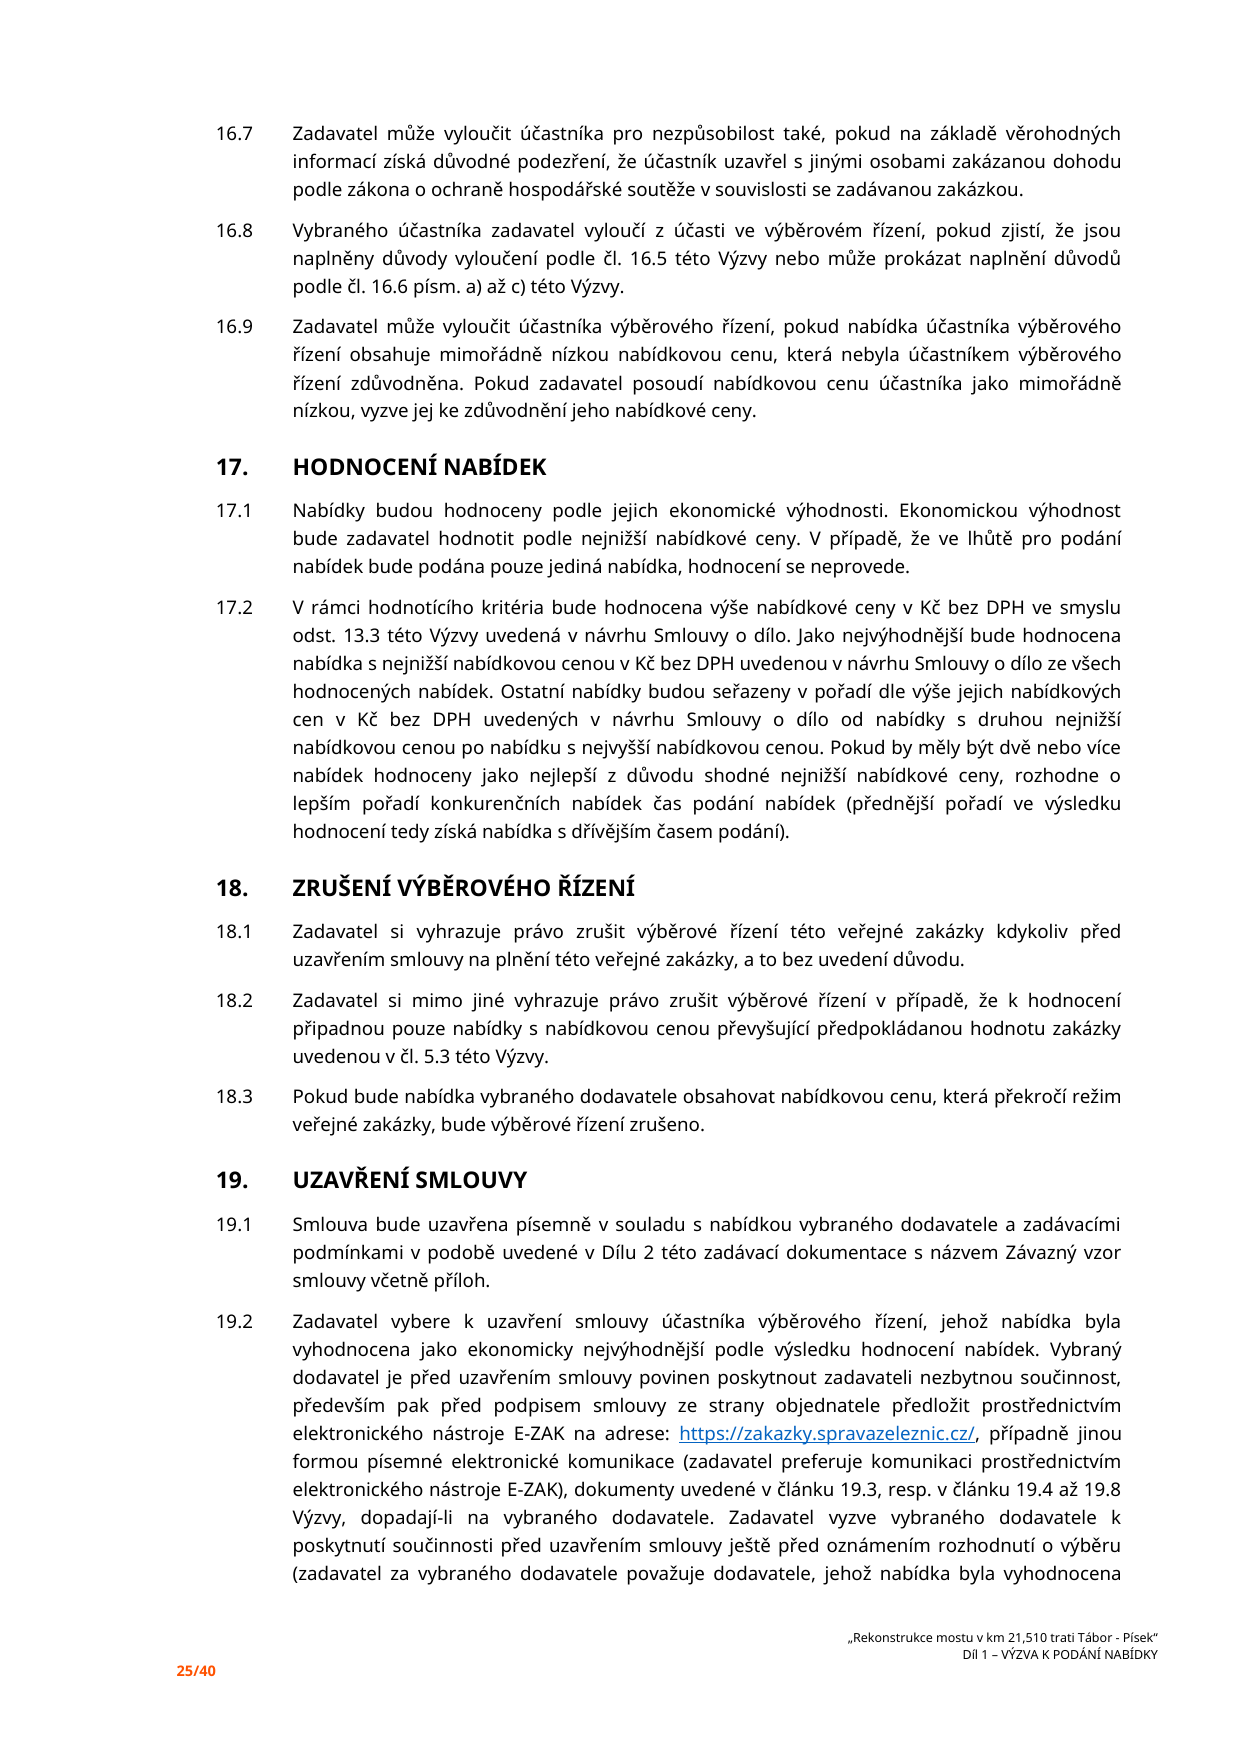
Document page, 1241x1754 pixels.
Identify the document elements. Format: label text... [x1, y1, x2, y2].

text Smlouva bude uzavřena písemně v souladu s nabídkou vybraného dodavatele a zadávacími podmínkami v podobě uvedené v Dílu 2 této zadávací dokumentace s názvem Závazný vzor smlouvy včetně příloh. [216, 1211, 1122, 1293]
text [216, 1308, 1122, 1586]
text HODNOCENÍ NABÍDEK [216, 451, 1122, 482]
text Zadavatel může vyloučit účastníka výběrového řízení, pokud nabídka účastníka výběrového řízení obsahuje mimořádně nízkou nabídkovou cenu, která nebyla účastníkem výběrového řízení zdůvodněna. Pokud zadavatel posoudí nabídkovou cenu účastníka jako mimořádně nízkou, vyzve jej ke zdůvodnění jeho nabídkové ceny. [216, 314, 1122, 423]
text Zadavatel si vyhrazuje právo zrušit výběrové řízení této veřejné zakázky kdykoliv před uzavřením smlouvy na plnění této veřejné zakázky, a to bez uvedení důvodu. [216, 918, 1122, 972]
text Pokud bude nabídka vybraného dodavatele obsahovat nabídkovou cenu, která překročí režim veřejné zakázky, bude výběrové řízení zrušeno. [216, 1083, 1122, 1137]
text Nabídky budou hodnoceny podle jejich ekonomické výhodnosti. Ekonomickou výhodnost bude zadavatel hodnotit podle nejnižší nabídkové ceny. V případě, že ve lhůtě pro podání nabídek bude podána pouze jediná nabídka, hodnocení se neprovede. [216, 498, 1122, 579]
text Vybraného účastníka zadavatel vyloučí z účasti ve výběrovém řízení, pokud zjistí, že jsou naplněny důvody vyloučení podle čl. 16.5 této Výzvy nebo může prokázat naplnění důvodů podle čl. 16.6 písm. a) až c) této Výzvy. [216, 217, 1122, 299]
text V rámci hodnotícího kritéria bude hodnocena výše nabídkové ceny v Kč bez DPH ve smyslu odst. 13.3 této Výzvy uvedená v návrhu Smlouvy o dílo. Jako nejvýhodnější bude hodnocena nabídka s nejnižší nabídkovou cenou v Kč bez DPH uvedenou v návrhu Smlouvy o dílo ze všech hodnocených nabídek. Ostatní nabídky budou seřazeny v pořadí dle výše jejich nabídkových cen v Kč bez DPH uvedených v návrhu Smlouvy o dílo od nabídky s druhou nejnižší nabídkovou cenou po nabídku s nejvyšší nabídkovou cenou. Pokud by měly být dvě nebo více nabídek hodnoceny jako nejlepší z důvodu shodné nejnižší nabídkové ceny, rozhodne o lepším pořadí konkurenčních nabídek čas podání nabídek (přednější pořadí ve výsledku hodnocení tedy získá nabídka s dřívějším časem podání). [216, 594, 1122, 844]
text ZRUŠENÍ VÝBĚROVÉHO ŘÍZENÍ [216, 871, 1122, 903]
text Zadavatel může vyloučit účastníka pro nezpůsobilost také, pokud na základě věrohodných informací získá důvodné podezření, že účastník uzavřel s jinými osobami zakázanou dohodu podle zákona o ochraně hospodářské soutěže v souvislosti se zadávanou zakázkou. [216, 121, 1122, 202]
text UZAVŘENÍ SMLOUVY [216, 1164, 1122, 1196]
text Zadavatel si mimo jiné vyhrazuje právo zrušit výběrové řízení v případě, že k hodnocení připadnou pouze nabídky s nabídkovou cenou převyšující předpokládanou hodnotu zakázky uvedenou v čl. 5.3 této Výzvy. [216, 987, 1122, 1068]
